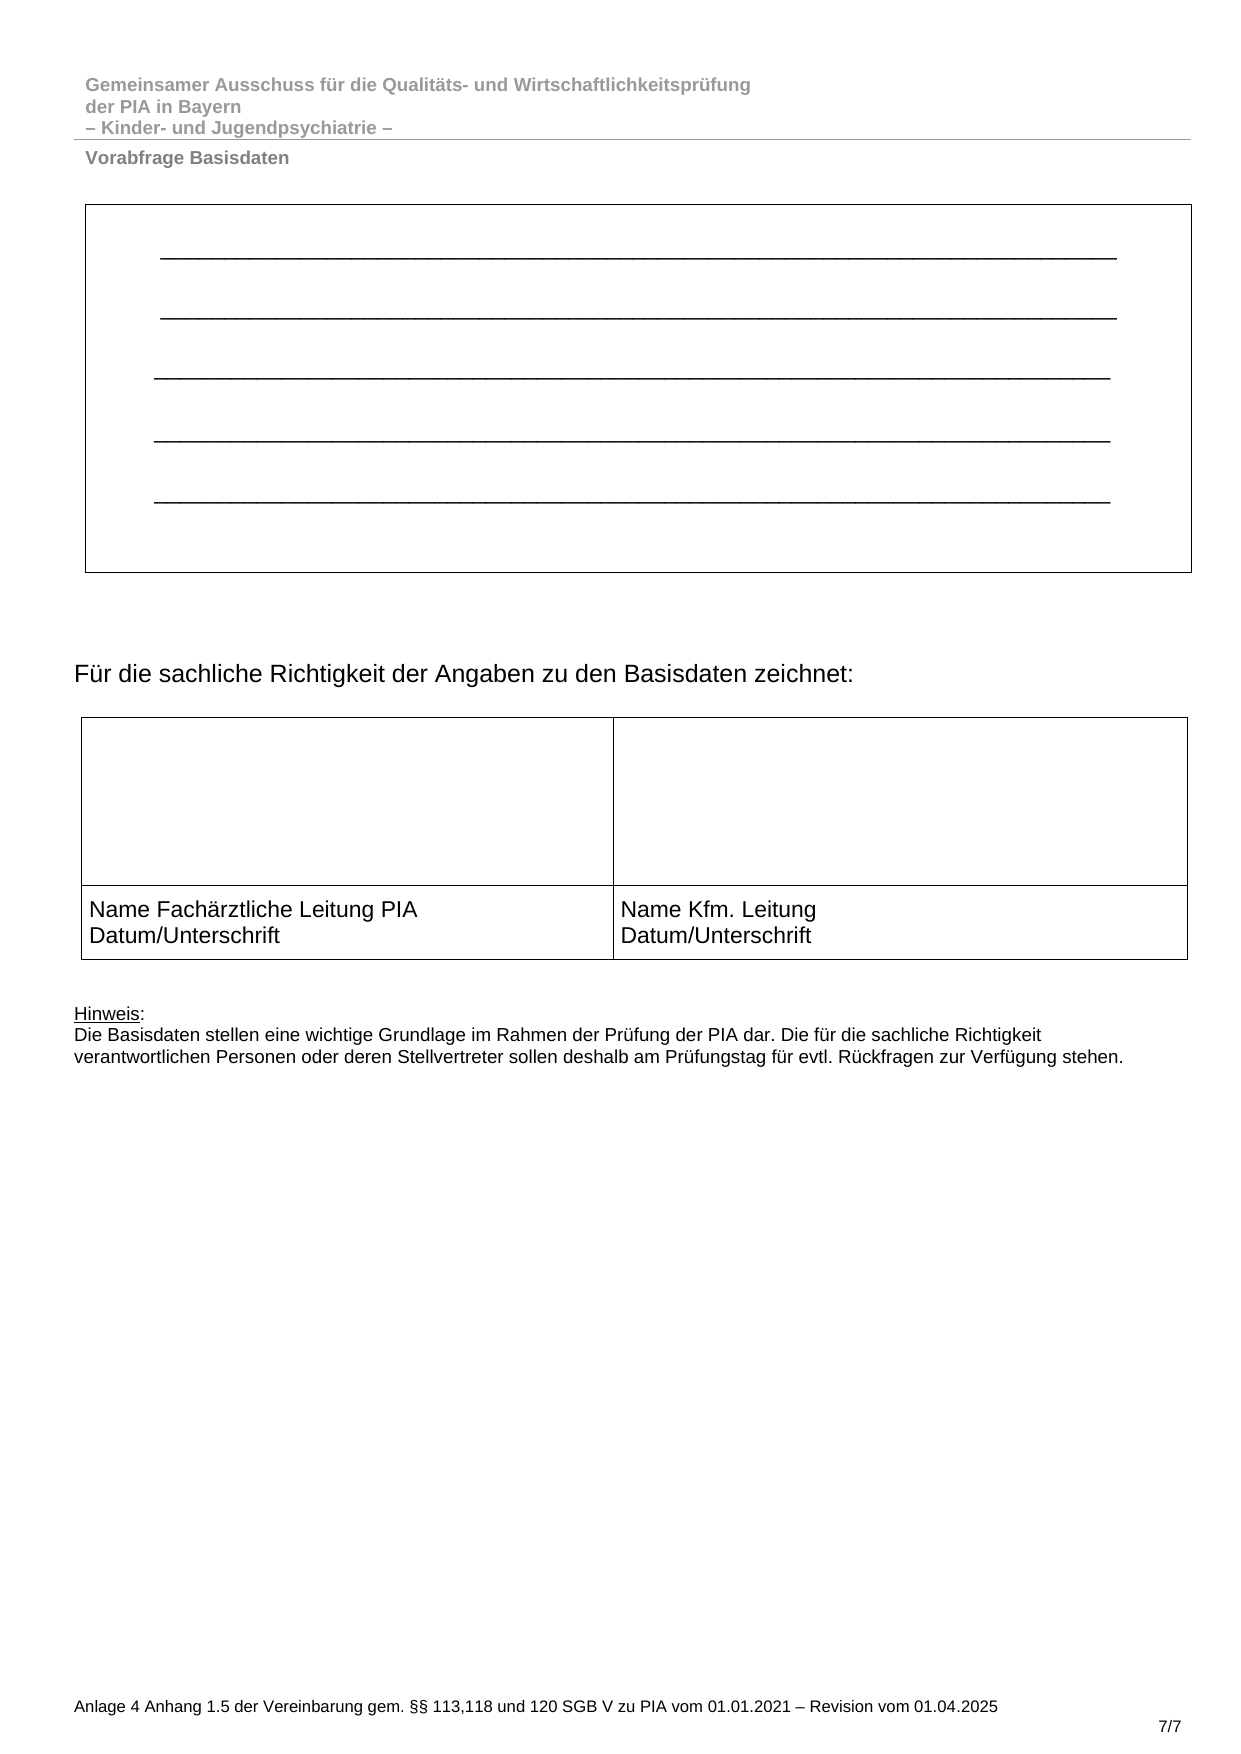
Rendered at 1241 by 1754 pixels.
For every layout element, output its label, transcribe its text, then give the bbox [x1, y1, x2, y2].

text Hinweis: [74, 1003, 1181, 1024]
text verantwortlichen Personen oder deren Stellvertreter sollen deshalb am Prüfungstag für evtl. Rückfragen zur Verfügung stehen. [74, 1046, 1181, 1067]
table_header [82, 718, 613, 885]
table_cell Name Fachärztliche Leitung PIA Datum/Unterschrift [82, 886, 613, 958]
table_cell ___________________________________________________________________________ ___________________________________________________________________________ ___________________________________________________________________________ ___________________________________________________________________________ ___________________________________________________________________________ [86, 205, 1191, 572]
text Für die sachliche Richtigkeit der Angaben zu den Basisdaten zeichnet: [74, 659, 1181, 688]
table_header [614, 718, 1187, 885]
table_cell Name Kfm. Leitung Datum/Unterschrift [614, 886, 1187, 958]
text Die Basisdaten stellen eine wichtige Grundlage im Rahmen der Prüfung der PIA dar. Die für die sachliche Richtigkeit [74, 1024, 1181, 1046]
